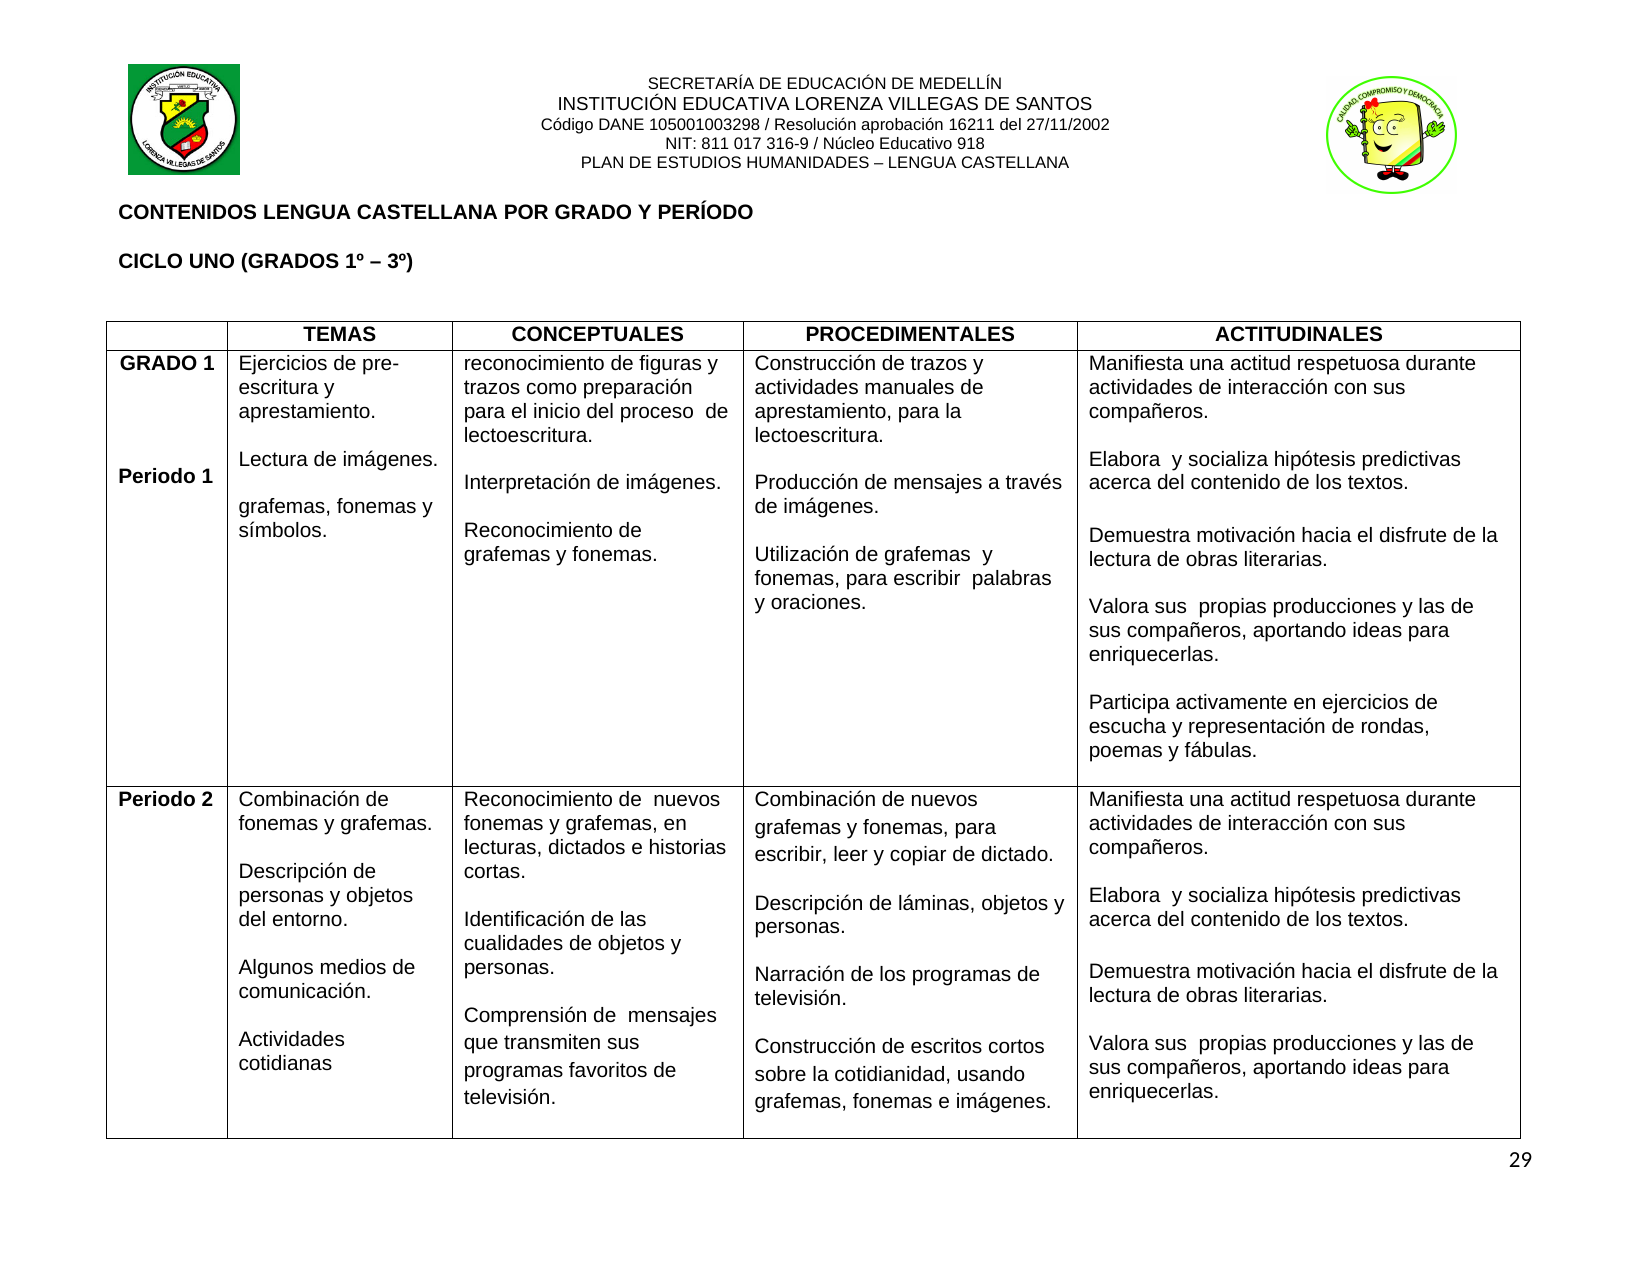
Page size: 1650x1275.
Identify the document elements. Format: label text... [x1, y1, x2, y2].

table_cell Ejercicios de pre-escritura y aprestamiento. Lectura de imágenes. grafemas, fonemas y símbolos. [228, 351, 452, 786]
table_header CONCEPTUALES [453, 322, 743, 349]
table_cell Construcción de trazos y actividades manuales de aprestamiento, para la lectoescritura. Producción de mensajes a través de imágenes. Utilización de grafemas y fonemas, para escribir palabras y oraciones. [744, 351, 1077, 786]
table_cell GRADO 1 Periodo 1 [107, 351, 227, 786]
text CONTENIDOS LENGUA CASTELLANA POR GRADO Y PERÍODO [118, 200, 1532, 224]
table_header TEMAS [228, 322, 452, 349]
picture [1326, 76, 1457, 194]
picture [128, 64, 240, 175]
table_header PROCEDIMENTALES [744, 322, 1077, 349]
table_cell reconocimiento de figuras y trazos como preparación para el inicio del proceso de lectoescritura. Interpretación de imágenes. Reconocimiento de grafemas y fonemas. [453, 351, 743, 786]
table_header ACTITUDINALES [1078, 322, 1520, 349]
text CICLO UNO (GRADOS 1º – 3º) [118, 248, 1532, 272]
table_cell Manifiesta una actitud respetuosa durante actividades de interacción con sus compañeros. Elabora y socializa hipótesis predictivas acerca del contenido de los textos. Demuestra motivación hacia el disfrute de la lectura de obras literarias. Valora sus propias producciones y las de sus compañeros, aportando ideas para enriquecerlas. Participa activamente en ejercicios de escucha y representación de rondas, poemas y fábulas. [1078, 351, 1520, 786]
table_header [107, 322, 227, 349]
table_cell Combinación de fonemas y grafemas. Descripción de personas y objetos del entorno. Algunos medios de comunicación. Actividades cotidianas [228, 787, 452, 1138]
table_cell Periodo 2 [107, 787, 227, 1138]
